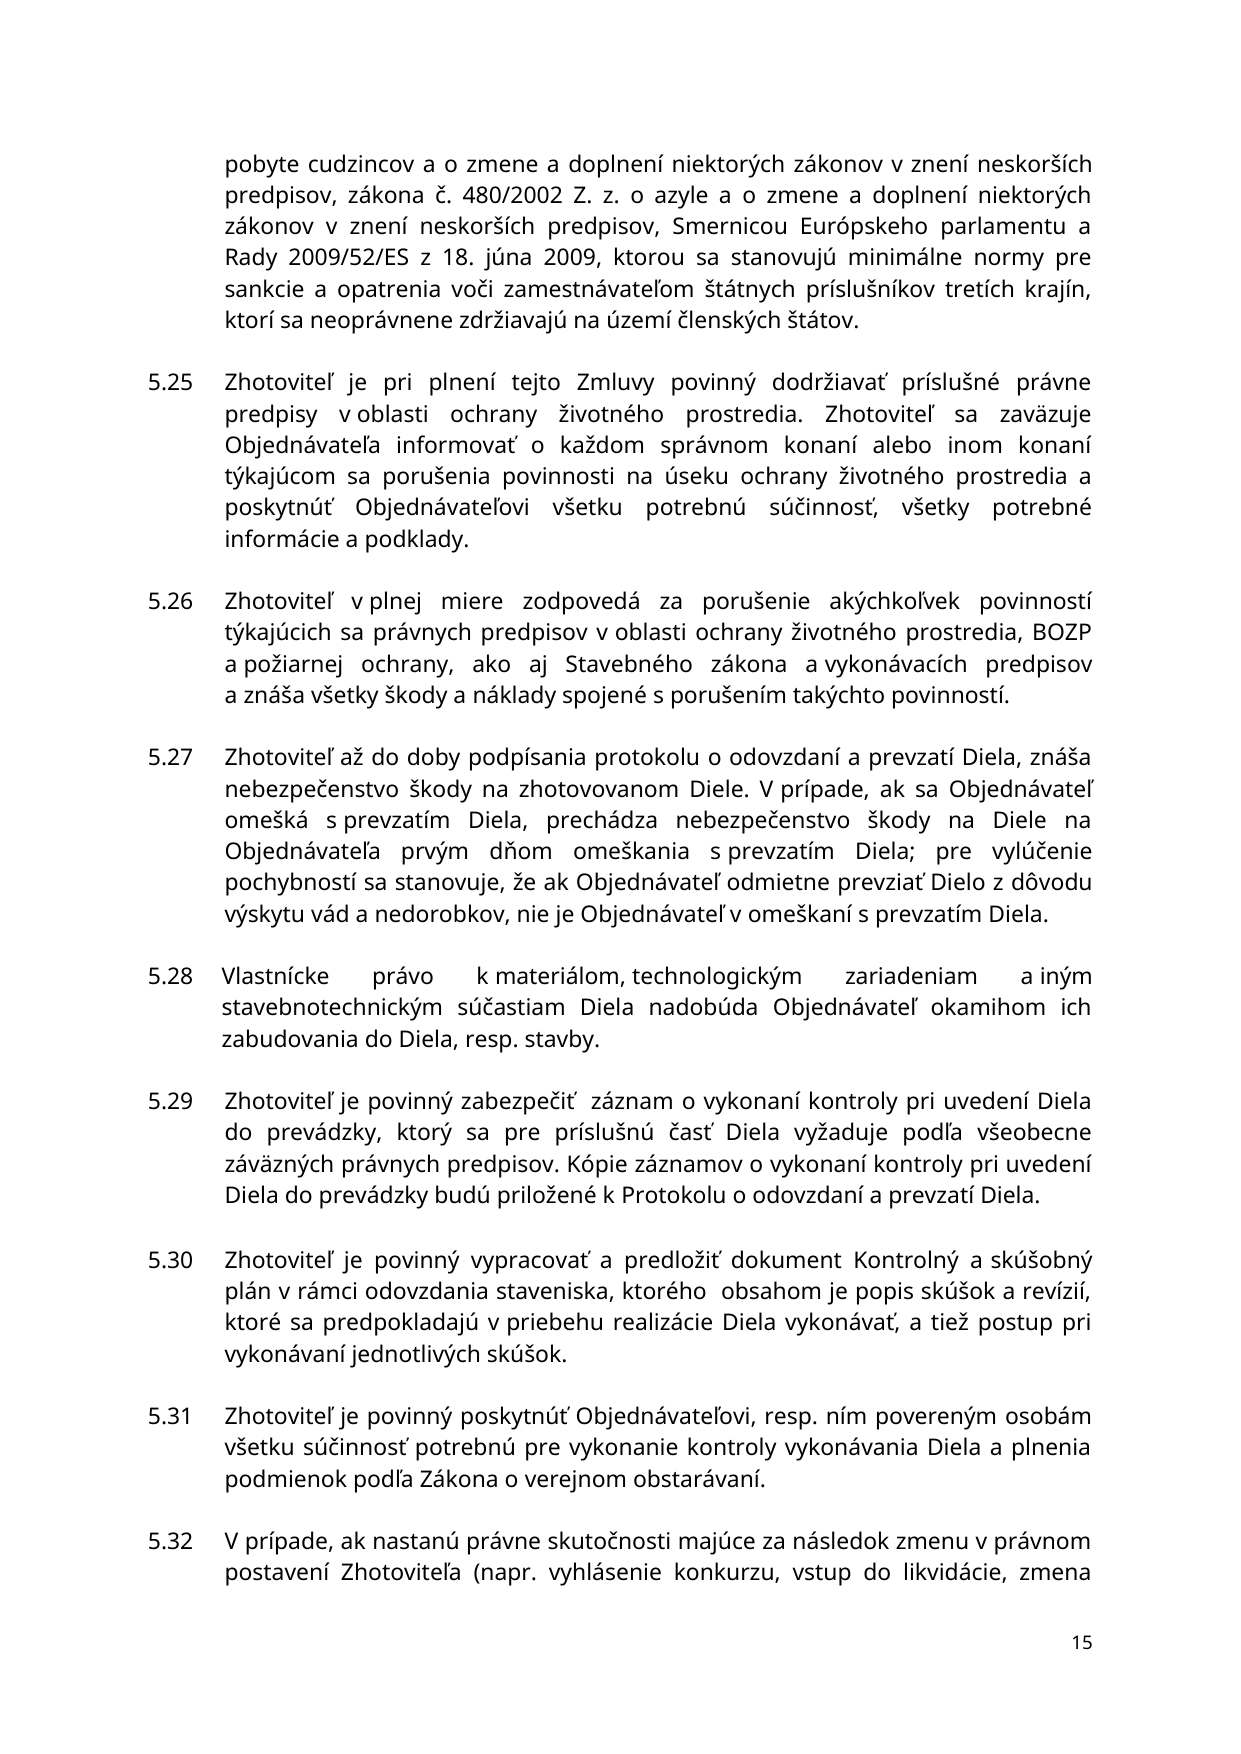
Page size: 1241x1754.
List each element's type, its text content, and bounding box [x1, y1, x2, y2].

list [148, 148, 1093, 335]
list Vlastnícke právo k materiálom, technologickým zariadeniam a iným stavebnotechnickým súčastiam Diela nadobúda Objednávateľ okamihom ich zabudovania do Diela, resp. stavby. [148, 960, 1093, 1054]
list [148, 1525, 1093, 1588]
list Zhotoviteľ až do doby podpísania protokolu o odovzdaní a prevzatí Diela, znáša nebezpečenstvo škody na zhotovovanom Diele. V prípade, ak sa Objednávateľ omešká s prevzatím Diela, prechádza nebezpečenstvo škody na Diele na Objednávateľa prvým dňom omeškania s prevzatím Diela; pre vylúčenie pochybností sa stanovuje, že ak Objednávateľ odmietne prevziať Dielo z dôvodu výskytu vád a nedorobkov, nie je Objednávateľ v omeškaní s prevzatím Diela. [148, 741, 1093, 929]
list Zhotoviteľ je povinný zabezpečiť záznam o vykonaní kontroly pri uvedení Diela do prevádzky, ktorý sa pre príslušnú časť Diela vyžaduje podľa všeobecne záväzných právnych predpisov. Kópie záznamov o vykonaní kontroly pri uvedení Diela do prevádzky budú priložené k Protokolu o odovzdaní a prevzatí Diela. [148, 1085, 1093, 1210]
list Zhotoviteľ je povinný vypracovať a predložiť dokument Kontrolný a skúšobný plán v rámci odovzdania staveniska, ktorého obsahom je popis skúšok a revízií, ktoré sa predpokladajú v priebehu realizácie Diela vykonávať, a tiež postup pri vykonávaní jednotlivých skúšok. [148, 1244, 1093, 1369]
list Zhotoviteľ je povinný poskytnúť Objednávateľovi, resp. ním povereným osobám všetku súčinnosť potrebnú pre vykonanie kontroly vykonávania Diela a plnenia podmienok podľa Zákona o verejnom obstarávaní. [148, 1400, 1093, 1494]
list Zhotoviteľ v plnej miere zodpovedá za porušenie akýchkoľvek povinností týkajúcich sa právnych predpisov v oblasti ochrany životného prostredia, BOZP a požiarnej ochrany, ako aj Stavebného zákona a vykonávacích predpisov a znáša všetky škody a náklady spojené s porušením takýchto povinností. [148, 585, 1093, 710]
list Zhotoviteľ je pri plnení tejto Zmluvy povinný dodržiavať príslušné právne predpisy v oblasti ochrany životného prostredia. Zhotoviteľ sa zaväzuje Objednávateľa informovať o každom správnom konaní alebo inom konaní týkajúcom sa porušenia povinnosti na úseku ochrany životného prostredia a poskytnúť Objednávateľovi všetku potrebnú súčinnosť, všetky potrebné informácie a podklady. [148, 366, 1093, 554]
